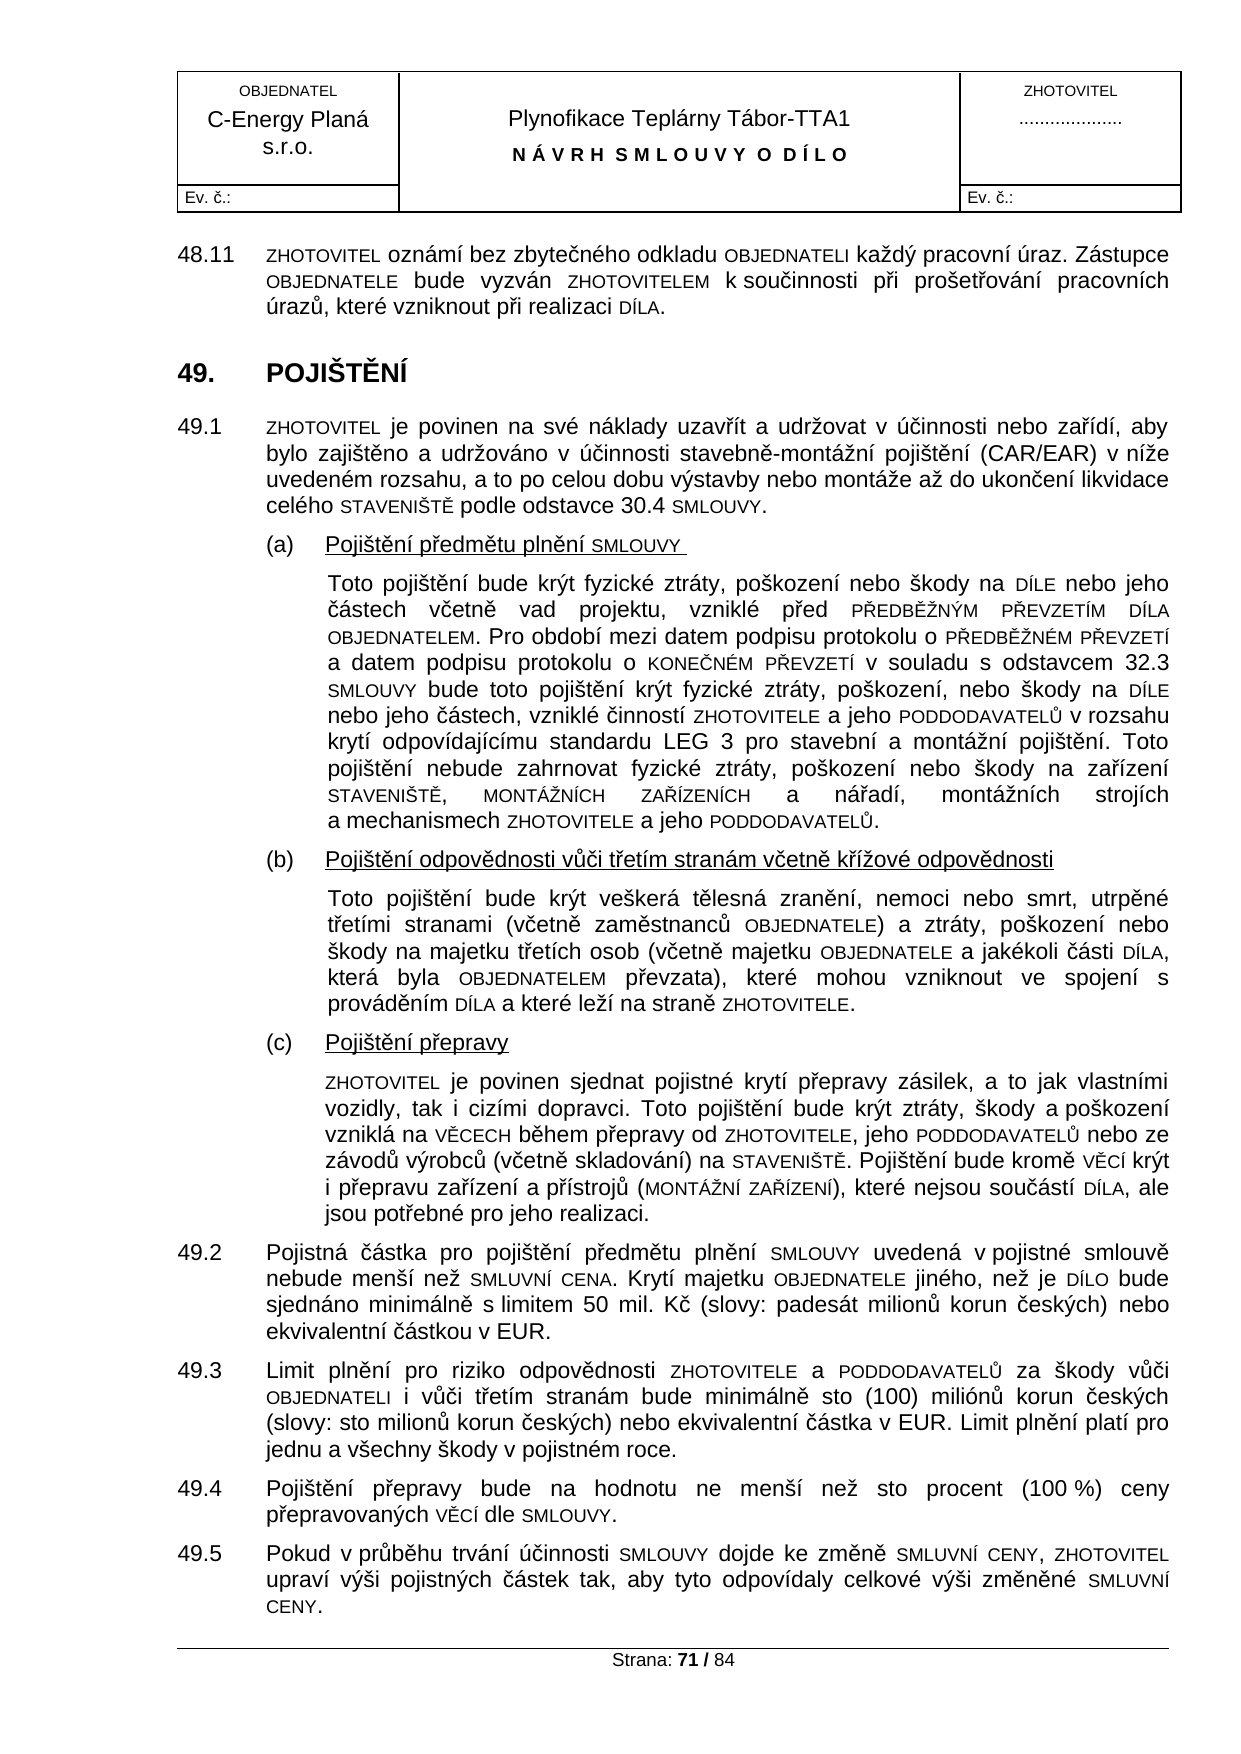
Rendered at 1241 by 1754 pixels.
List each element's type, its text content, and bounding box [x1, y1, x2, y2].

subtitle Toto pojištění bude krýt veškerá tělesná zranění, nemoci nebo smrt, utrpěné třetími stranami (včetně zaměstnanců objednatele) a ztráty, poškození nebo škody na majetku třetích osob (včetně majetku objednatele a jakékoli části díla, která byla objednatelem převzata), které mohou vzniknout ve spojení s prováděním díla a které leží na straně zhotovitele. [327, 885, 1169, 1017]
text Pojistná částka pro pojištění předmětu plnění smlouvy uvedená v pojistné smlouvě nebude menší než smluvní cena. Krytí majetku objednatele jiného, než je dílo bude sjednáno minimálně s limitem 50 mil. Kč (slovy: padesát milionů korun českých) nebo ekvivalentní částkou v EUR. [177, 1239, 1169, 1344]
subtitle Toto pojištění bude krýt fyzické ztráty, poškození nebo škody na díle nebo jeho částech včetně vad projektu, vzniklé před předběžným převzetím díla objednatelem. Pro období mezi datem podpisu protokolu o předběžném převzetí a datem podpisu protokolu o konečném převzetí v souladu s odstavcem 32.3 smlouvy bude toto pojištění krýt fyzické ztráty, poškození, nebo škody na díle nebo jeho částech, vzniklé činností zhotovitele a jeho poddodavatelů v rozsahu krytí odpovídajícímu standardu LEG 3 pro stavební a montážní pojištění. Toto pojištění nebude zahrnovat fyzické ztráty, poškození nebo škody na zařízení staveniště, montážních zařízeních a nářadí, montážních strojích a mechanismech zhotovitele a jeho poddodavatelů. [327, 570, 1169, 834]
text zhotovitel oznámí bez zbytečného odkladu objednateli každý pracovní úraz. Zástupce objednatele bude vyzván zhotovitelem k součinnosti při prošetřování pracovních úrazů, které vzniknout při realizaci díla. [177, 241, 1169, 319]
subtitle zhotovitel je povinen sjednat pojistné krytí přepravy zásilek, a to jak vlastními vozidly, tak i cizími dopravci. Toto pojištění bude krýt ztráty, škody a poškození vzniklá na věcech během přepravy od zhotovitele, jeho poddodavatelů nebo ze závodů výrobců (včetně skladování) na staveniště. Pojištění bude kromě věcí krýt i přepravu zařízení a přístrojů (montážní zařízení), které nejsou součástí díla, ale jsou potřebné pro jeho realizaci. [325, 1068, 1169, 1226]
subtitle POJIŠTĚNÍ [177, 357, 1169, 388]
subtitle Pojištění předmětu plnění smlouvy [266, 531, 1169, 558]
text Pojištění přepravy bude na hodnotu ne menší než sto procent (100 %) ceny přepravovaných věcí dle smlouvy. [177, 1474, 1169, 1527]
subtitle Pojištění odpovědnosti vůči třetím stranám včetně křížové odpovědnosti [266, 846, 1169, 872]
subtitle Pojištění přepravy [266, 1029, 1169, 1056]
text Limit plnění pro riziko odpovědnosti zhotovitele a poddodavatelů za škody vůči objednateli i vůči třetím stranám bude minimálně sto (100) miliónů korun českých (slovy: sto milionů korun českých) nebo ekvivalentní částka v EUR. Limit plnění platí pro jednu a všechny škody v pojistném roce. [177, 1357, 1169, 1462]
text zhotovitel je povinen na své náklady uzavřít a udržovat v účinnosti nebo zařídí, aby bylo zajištěno a udržováno v účinnosti stavebně-montážní pojištění (CAR/EAR) v níže uvedeném rozsahu, a to po celou dobu výstavby nebo montáže až do ukončení likvidace celého staveniště podle odstavce 30.4 smlouvy. [177, 413, 1169, 519]
text Pokud v průběhu trvání účinnosti smlouvy dojde ke změně smluvní ceny, zhotovitel upraví výši pojistných částek tak, aby tyto odpovídaly celkové výši změněné smluvní ceny. [177, 1540, 1169, 1619]
